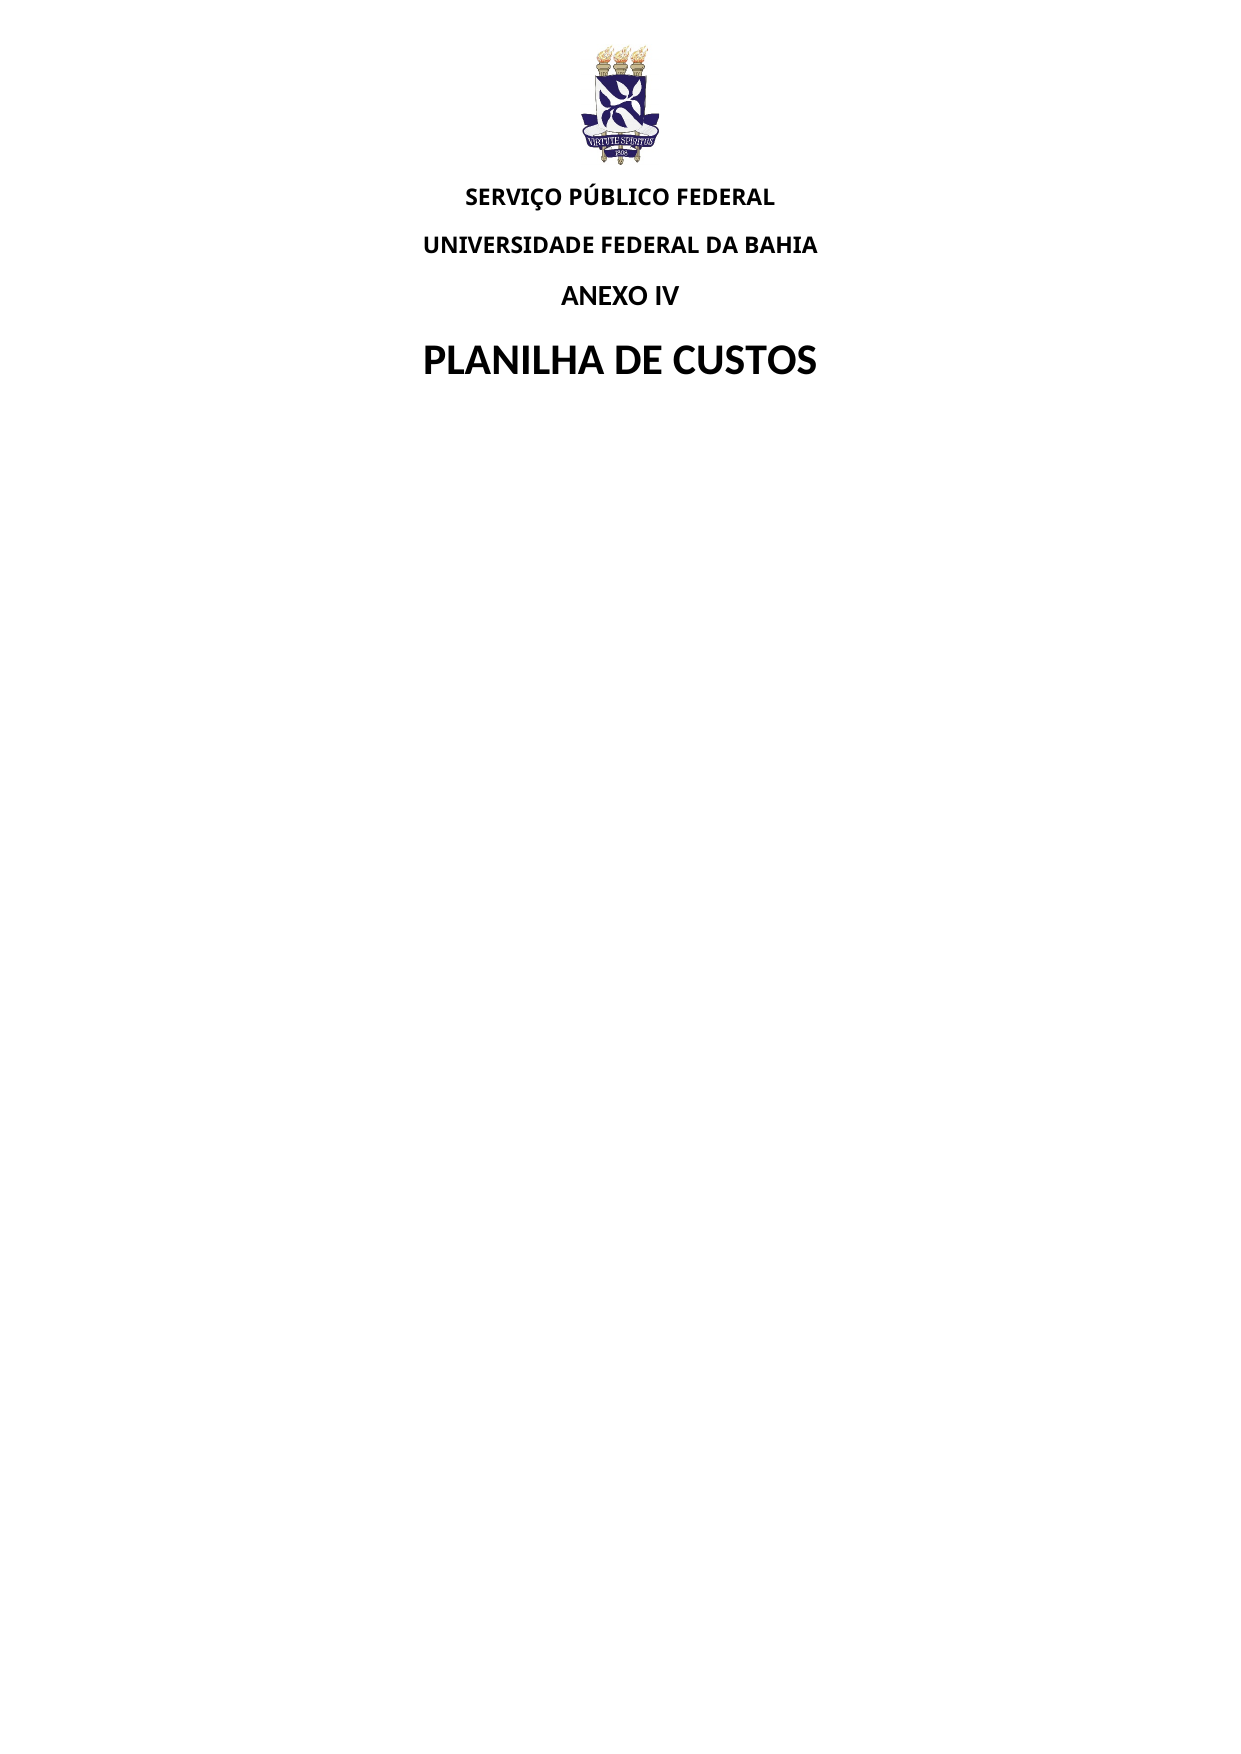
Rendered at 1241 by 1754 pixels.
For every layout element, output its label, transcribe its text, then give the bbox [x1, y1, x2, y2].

picture [581, 44, 660, 165]
text ANEXO IV [177, 277, 1063, 312]
text PLANILHA DE CUSTOS [177, 332, 1063, 385]
